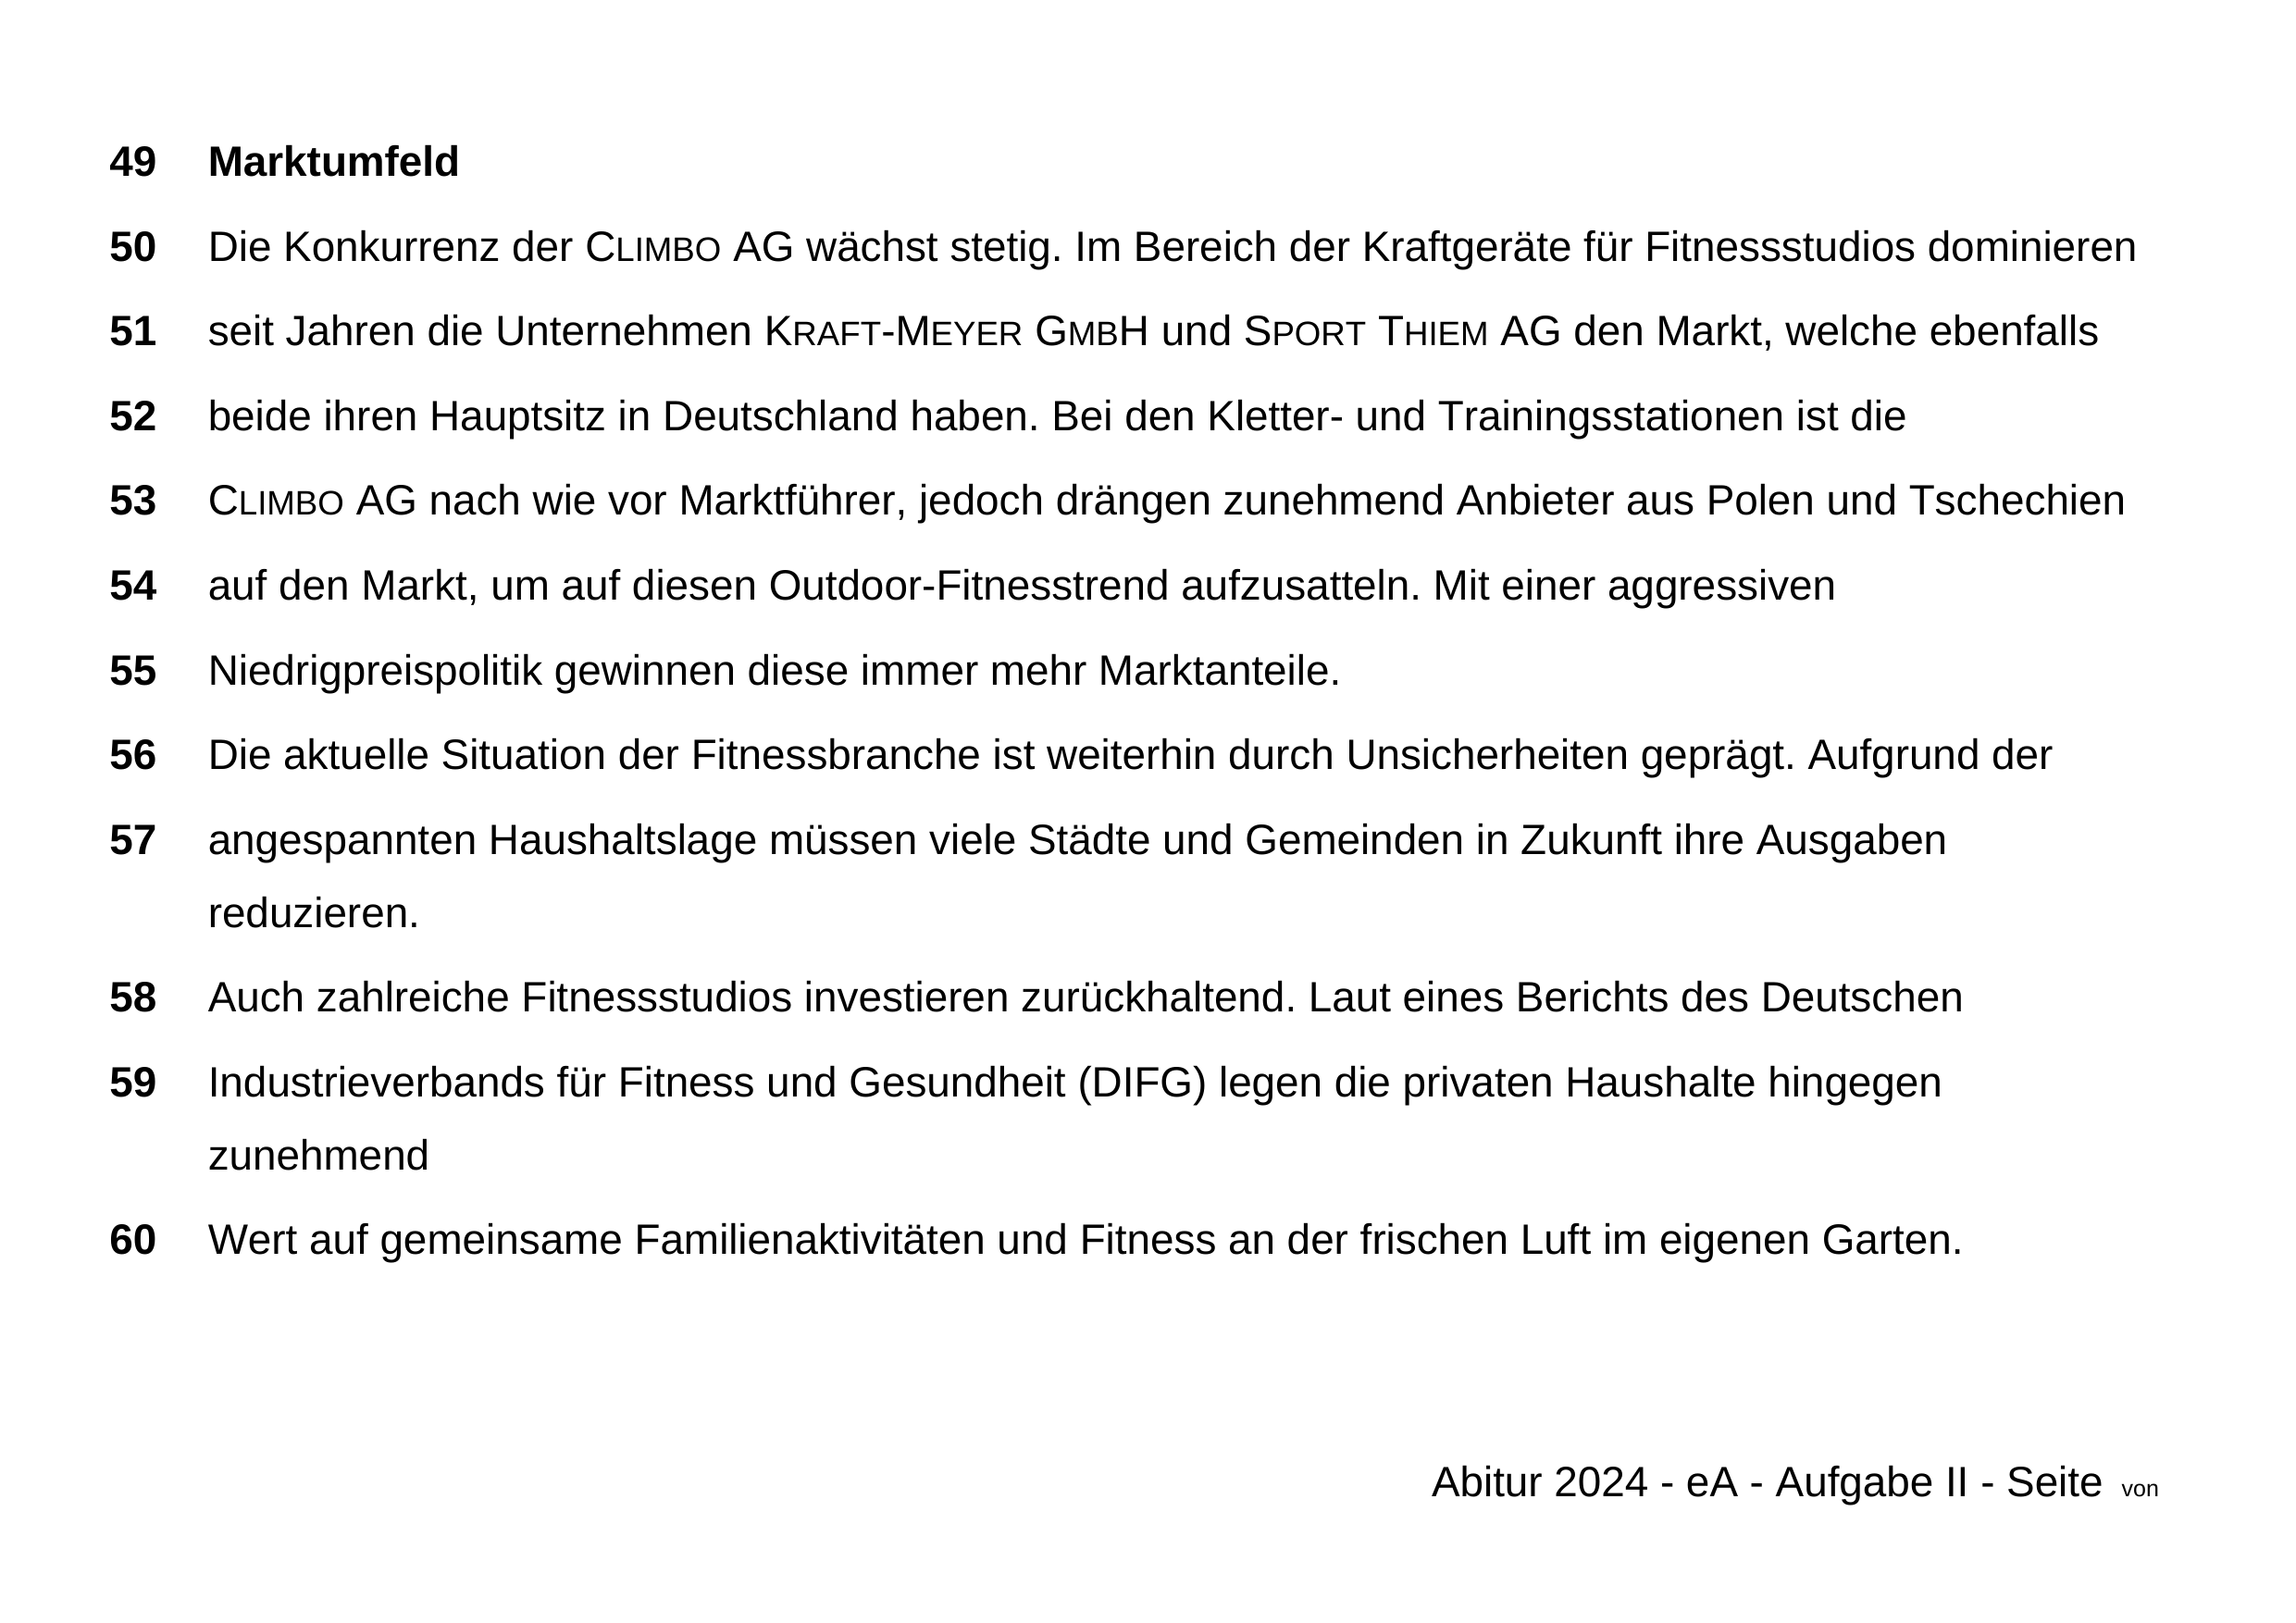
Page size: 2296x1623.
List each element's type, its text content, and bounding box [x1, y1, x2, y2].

list 56 Die aktuelle Situation der Fitnessbranche ist weiterhin durch Unsicherheiten geprägt. Aufgrund der [109, 729, 2159, 778]
list 57 angespannten Haushaltslage müssen viele Städte und Gemeinden in Zukunft ihre Ausgaben reduzieren. [109, 814, 2159, 936]
list 52 beide ihren Hauptsitz in Deutschland haben. Bei den Kletter- und Trainingsstationen ist die [109, 390, 2159, 440]
list 50 Die Konkurrenz der Climbo AG wächst stetig. Im Bereich der Kraftgeräte für Fitnessstudios dominieren [109, 221, 2159, 270]
list 54 auf den Markt, um auf diesen Outdoor-Fitnesstrend aufzusatteln. Mit einer aggressiven [109, 560, 2159, 609]
list 59 Industrieverbands für Fitness und Gesundheit (DIFG) legen die privaten Haushalte hingegen zunehmend [109, 1057, 2159, 1179]
list 55 Niedrigpreispolitik gewinnen diese immer mehr Marktanteile. [109, 645, 2159, 694]
list 49 Marktumfeld [109, 137, 2159, 185]
list 53 Climbo AG nach wie vor Marktführer, jedoch drängen zunehmend Anbieter aus Polen und Tschechien [109, 476, 2159, 525]
list 51 seit Jahren die Unternehmen Kraft-Meyer GmbH und Sport Thiem AG den Markt, welche ebenfalls [109, 306, 2159, 354]
list 58 Auch zahlreiche Fitnessstudios investieren zurückhaltend. Laut eines Berichts des Deutschen [109, 973, 2159, 1021]
list 60 Wert auf gemeinsame Familienaktivitäten und Fitness an der frischen Luft im eigenen Garten. [109, 1215, 2159, 1264]
